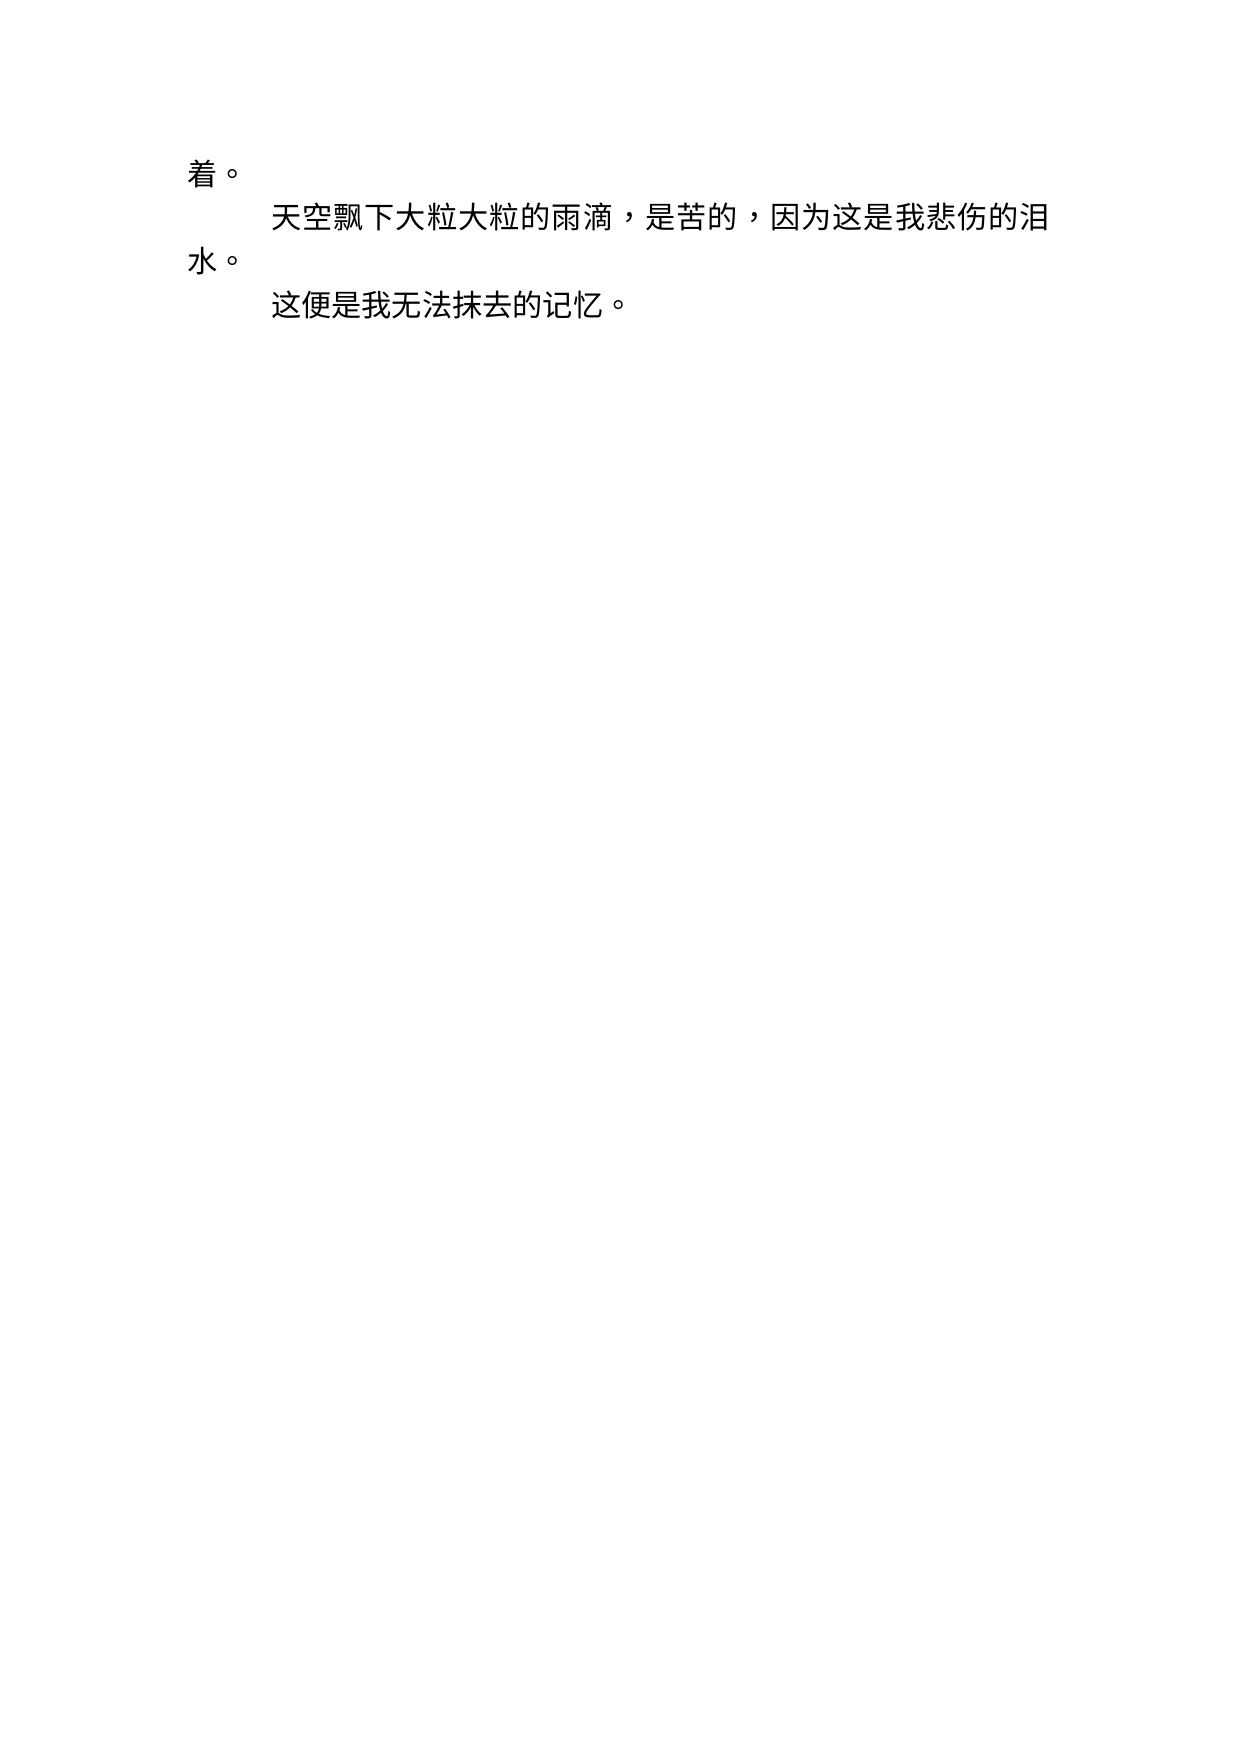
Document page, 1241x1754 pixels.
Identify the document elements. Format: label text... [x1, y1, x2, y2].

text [187, 150, 1053, 194]
text 这便是我无法抹去的记忆。 [187, 281, 1053, 325]
text 天空飘下大粒大粒的雨滴，是苦的，因为这是我悲伤的泪水。 [187, 194, 1053, 281]
